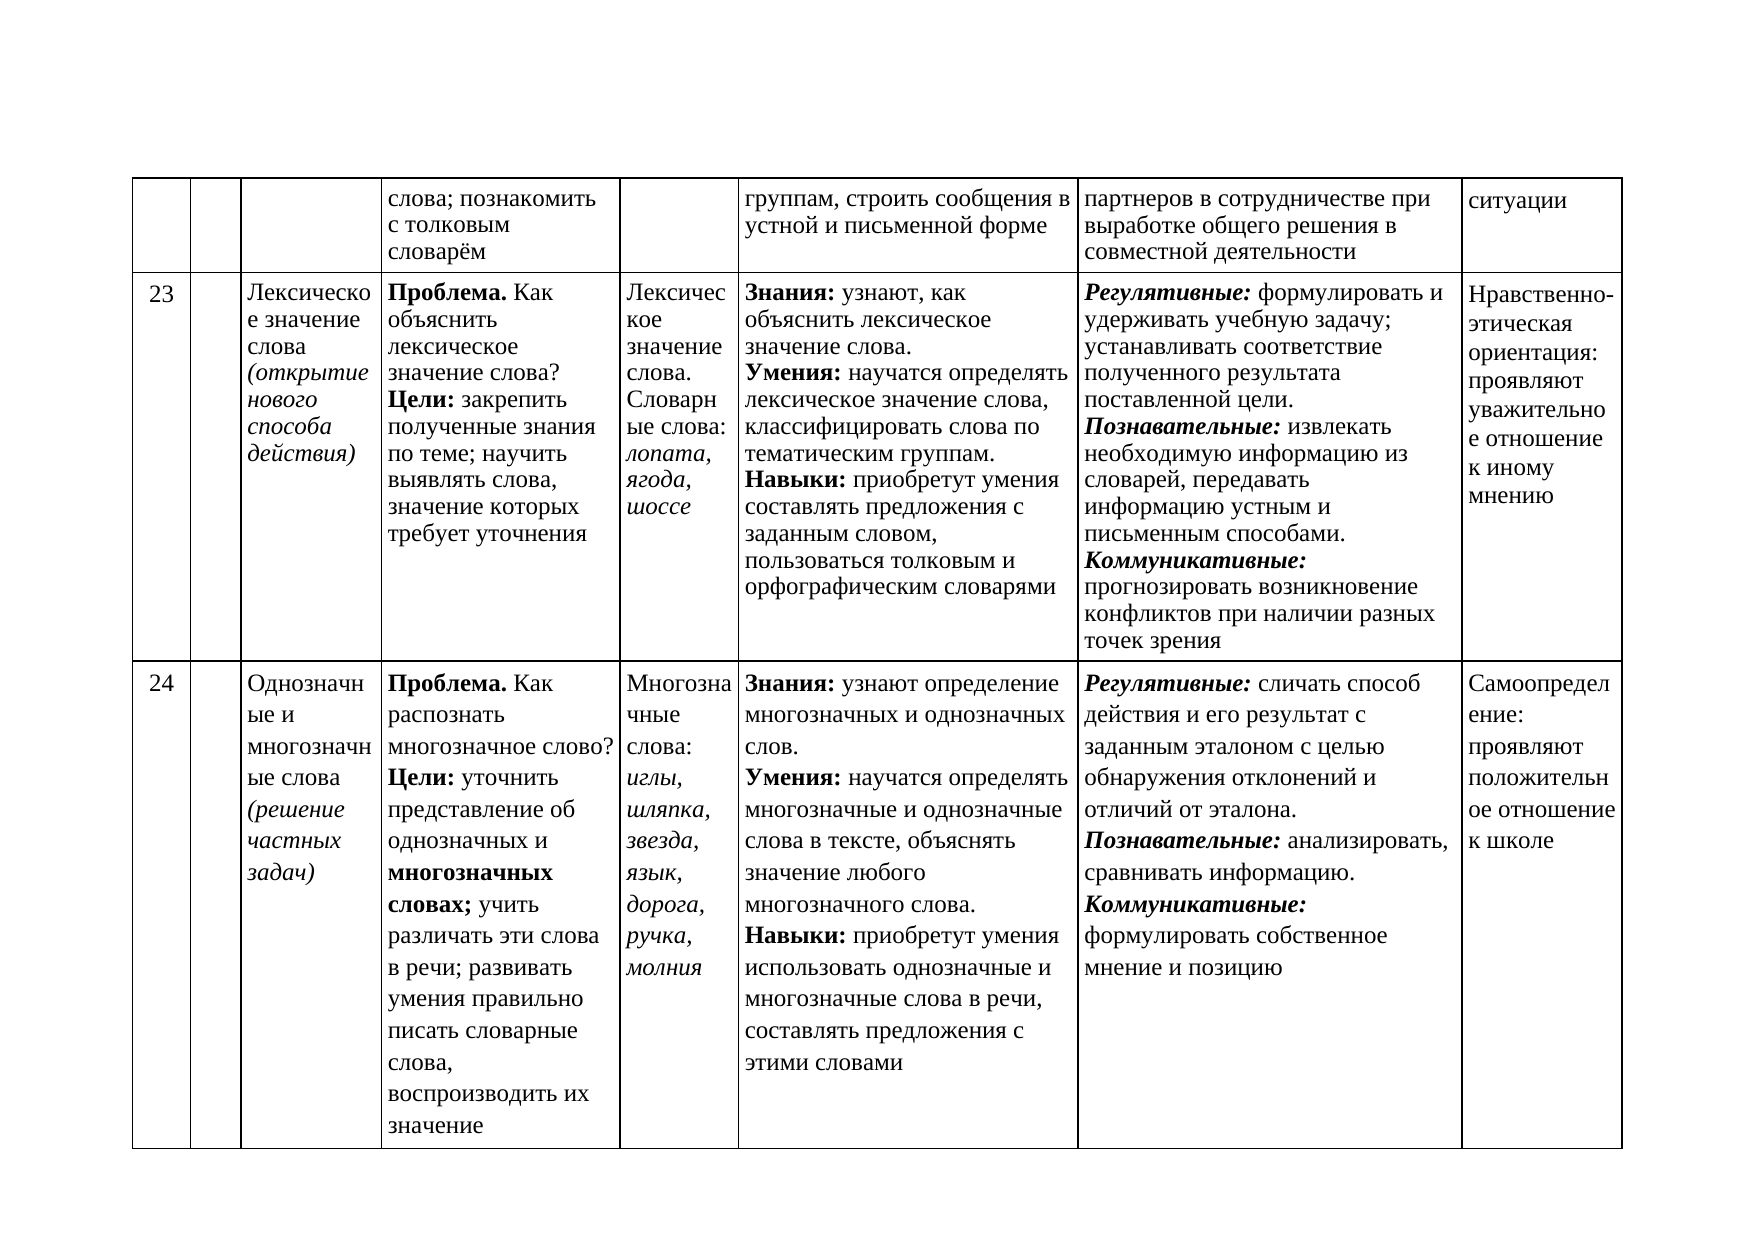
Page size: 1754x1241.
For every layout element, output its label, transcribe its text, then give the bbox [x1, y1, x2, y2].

table_cell Однозначные и многозначные слова (решение частных задач) [242, 662, 381, 1147]
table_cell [382, 179, 619, 271]
table_cell [191, 179, 240, 271]
table_cell Проблема. Как распознать многозначное слово? Цели: уточнить представление об однозначных и многозначных словах; учить различать эти слова в речи; развивать умения правильно писать словарные слова, воспроизводить их значение [382, 662, 619, 1147]
table_cell 24 [133, 662, 190, 1147]
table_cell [739, 179, 1077, 271]
table_cell Знания: узнают, как объяснить лексическое значение слова. Умения: научатся определять лексическое значение слова, классифицировать слова по тематическим группам. Навыки: приобретут умения составлять предложения с заданным словом, пользоваться толковым и орфографическим словарями [739, 273, 1077, 660]
table_cell Проблема. Как объяснить лексическое значение слова? Цели: закрепить полученные знания по теме; научить выявлять слова, значение которых требует уточнения [382, 273, 619, 660]
table_cell 23 [133, 273, 190, 660]
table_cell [1079, 179, 1461, 271]
table_cell Знания: узнают определение многозначных и однозначных слов. Умения: научатся определять многозначные и однозначные слова в тексте, объяснять значение любого многозначного слова. Навыки: приобретут умения использовать однозначные и многозначные слова в речи, составлять предложения с этими словами [739, 662, 1077, 1147]
table_cell [191, 662, 240, 1147]
table_cell Регулятивные: формулировать и удерживать учебную задачу; устанавливать соответствие полученного результата поставленной цели. Познавательные: извлекать необходимую информацию из словарей, передавать информацию устным и письменным способами. Коммуникативные: прогнозировать возникновение конфликтов при наличии разных точек зрения [1079, 273, 1461, 660]
table_cell Нравственно-этическая ориентация: проявляют уважительное отношение к иному мнению [1463, 273, 1621, 660]
table_cell Лексическое значение слова (открытие нового способа действия) [242, 273, 381, 660]
table_cell Лексическое значение слова. Словарные слова: лопата, ягода, шоссе [621, 273, 738, 660]
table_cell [1463, 179, 1621, 271]
table_cell 22 [133, 179, 190, 271]
table_cell Регулятивные: сличать способ действия и его результат с заданным эталоном с целью обнаружения отклонений и отличий от эталона. Познавательные: анализировать, сравнивать информацию. Коммуникативные: формулировать собственное мнение и позицию [1079, 662, 1461, 1147]
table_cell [242, 179, 381, 271]
table_cell [191, 273, 240, 660]
table_cell Многозначные слова: иглы, шляпка, звезда, язык, дорога, ручка, молния [621, 662, 738, 1147]
table_cell Самоопределение: проявляют положительное отношение к школе [1463, 662, 1621, 1147]
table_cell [621, 179, 738, 271]
